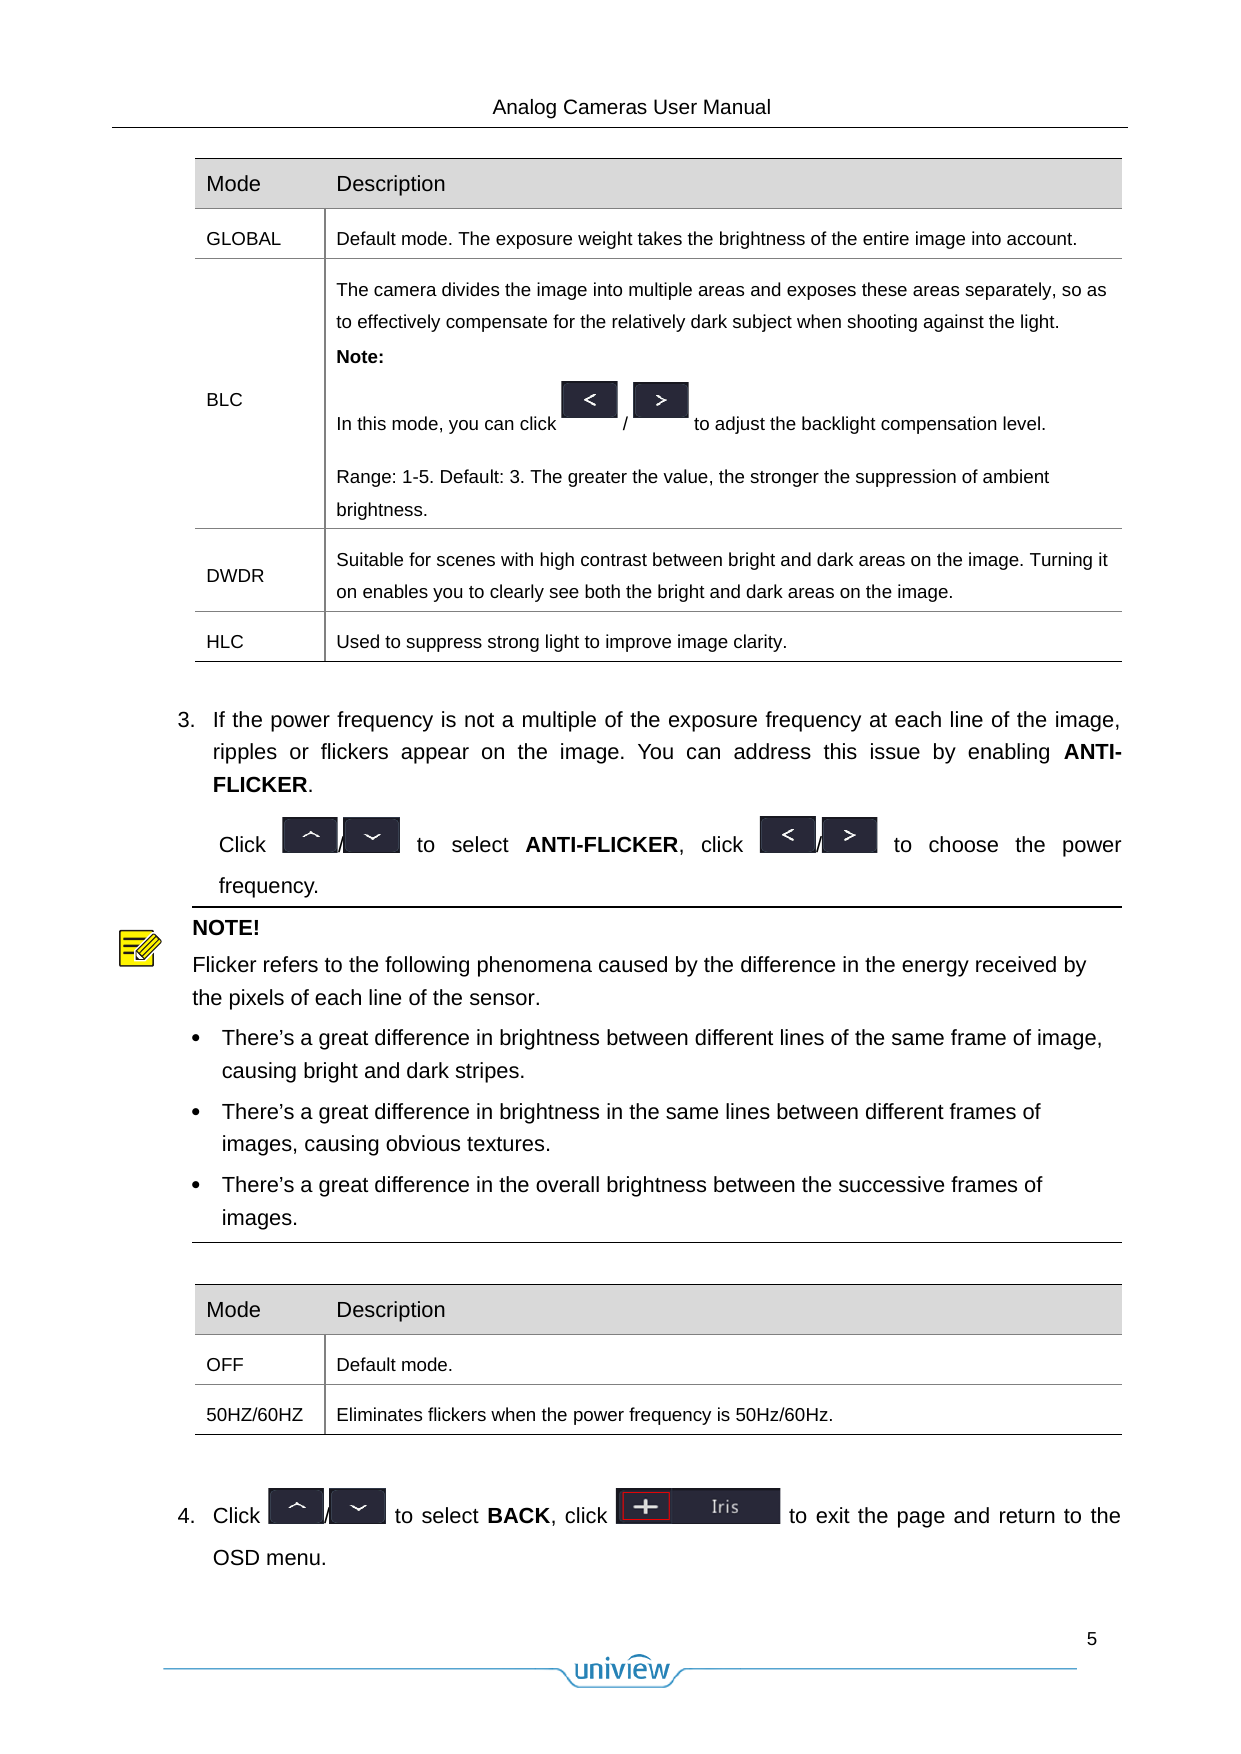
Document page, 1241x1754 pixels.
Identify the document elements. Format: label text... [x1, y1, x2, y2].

table_cell Suitable for scenes with high contrast between bright and dark areas on the image. Turning it on enables you to clearly see both the bright and dark areas on the image. [326, 529, 1122, 611]
picture [633, 382, 689, 418]
table_header Mode [195, 1285, 325, 1334]
picture [561, 381, 618, 418]
table_header NOTE! Flicker refers to the following phenomena caused by the difference in the energy received by the pixels of each line of the sensor. There’s a great difference in brightness between different lines of the same frame of image, causing bright and dark stripes. There’s a great difference in brightness in the same lines between different frames of images, causing obvious textures. There’s a great difference in the overall brightness between the successive frames of images. [192, 908, 1122, 1242]
table_cell Used to suppress strong light to improve image clarity. [326, 612, 1122, 661]
table_cell OFF [195, 1335, 324, 1384]
picture [329, 1488, 386, 1524]
table_cell Default mode. The exposure weight takes the brightness of the entire image into account. [326, 209, 1122, 258]
list Click / to select BACK, click to exit the page and return to the OSD menu. [177, 1476, 1122, 1573]
table_cell BLC [195, 259, 324, 528]
table_header Description [325, 1285, 1122, 1334]
table_cell Eliminates flickers when the power frequency is 50Hz/60Hz. [326, 1385, 1122, 1434]
text Click / to select ANTI-FLICKER, click / to choose the power frequency. [218, 805, 1122, 902]
picture [615, 1488, 781, 1524]
picture [282, 817, 338, 853]
table_cell DWDR [195, 529, 324, 611]
table_cell Default mode. [326, 1335, 1122, 1384]
table_cell The camera divides the image into multiple areas and exposes these areas separately, so as to effectively compensate for the relatively dark subject when shooting against the light. Note: In this mode, you can click / to adjust the backlight compensation level. Range: 1-5. Default: 3. The greater the value, the stronger the suppression of ambient brightness. [326, 259, 1122, 528]
table_cell GLOBAL [195, 209, 324, 258]
list If the power frequency is not a multiple of the exposure frequency at each line of the image, ripples or flickers appear on the image. You can address this issue by enabling ANTI-FLICKER. [177, 703, 1122, 801]
table_header Description [325, 159, 1122, 208]
picture [268, 1488, 324, 1524]
table_cell HLC [195, 612, 324, 661]
table_header Mode [195, 159, 325, 208]
picture [821, 817, 878, 853]
picture [759, 816, 816, 853]
picture [163, 1653, 1077, 1689]
table_cell 50HZ/60HZ [195, 1385, 324, 1434]
table_header [118, 906, 192, 1242]
picture [343, 817, 400, 853]
